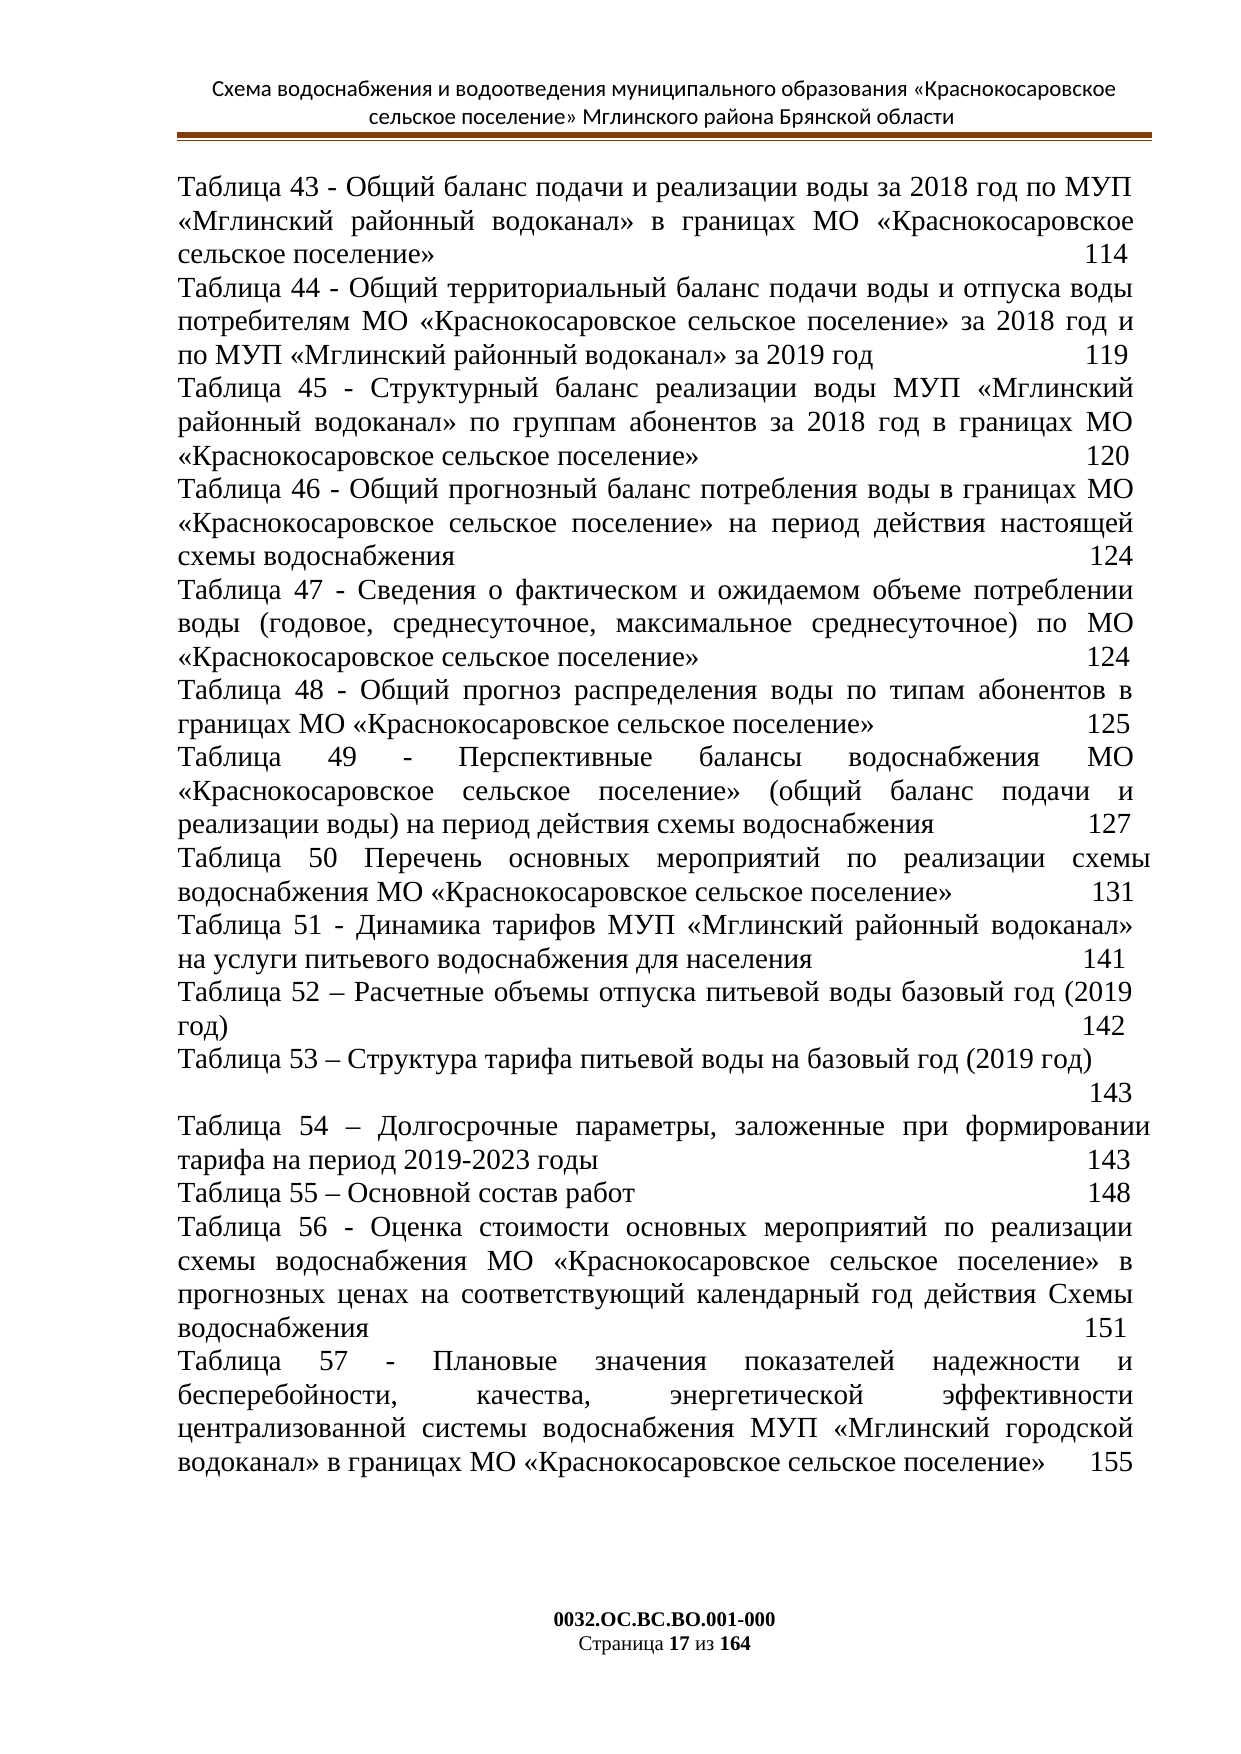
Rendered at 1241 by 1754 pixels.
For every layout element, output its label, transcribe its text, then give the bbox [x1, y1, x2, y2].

text Таблица 51 - Динамика тарифов МУП «Мглинский районный водоканал» на услуги питьевого водоснабжения для населения 141 [177, 907, 1134, 974]
text Таблица 45 - Структурный баланс реализации воды МУП «Мглинский районный водоканал» по группам абонентов за 2018 год в границах МО «Краснокосаровское сельское поселение» 120 [177, 371, 1134, 471]
text Таблица 57 - Плановые значения показателей надежности и бесперебойности, качества, энергетической эффективности централизованной системы водоснабжения МУП «Мглинский городской водоканал» в границах МО «Краснокосаровское сельское поселение» 155 [177, 1343, 1134, 1477]
text Таблица 49 - Перспективные балансы водоснабжения МО «Краснокосаровское сельское поселение» (общий баланс подачи и реализации воды) на период действия схемы водоснабжения 127 [177, 739, 1134, 840]
text Таблица 53 – Структура тарифа питьевой воды на базовый год (2019 год) [177, 1041, 1134, 1075]
text Таблица 52 – Расчетные объемы отпуска питьевой воды базовый год (2019 год) 142 [177, 974, 1134, 1041]
text Таблица 56 - Оценка стоимости основных мероприятий по реализации схемы водоснабжения МО «Краснокосаровское сельское поселение» в прогнозных ценах на соответствующий календарный год действия Схемы водоснабжения 151 [177, 1209, 1134, 1343]
text Таблица 55 – Основной состав работ 148 [177, 1176, 1134, 1209]
text Таблица 50 Перечень основных мероприятий по реализации схемы водоснабжения МО «Краснокосаровское сельское поселение» 131 [177, 840, 1152, 907]
text Таблица 43 - Общий баланс подачи и реализации воды за 2018 год по МУП «Мглинский районный водоканал» в границах МО «Краснокосаровское сельское поселение» 114 [177, 169, 1134, 270]
text Таблица 48 - Общий прогноз распределения воды по типам абонентов в границах МО «Краснокосаровское сельское поселение» 125 [177, 672, 1134, 739]
text 143 [162, 1075, 1134, 1108]
text Таблица 46 - Общий прогнозный баланс потребления воды в границах МО «Краснокосаровское сельское поселение» на период действия настоящей схемы водоснабжения 124 [177, 471, 1134, 572]
text Таблица 47 - Сведения о фактическом и ожидаемом объеме потреблении воды (годовое, среднесуточное, максимальное среднесуточное) по МО «Краснокосаровское сельское поселение» 124 [177, 572, 1134, 672]
text Таблица 44 - Общий территориальный баланс подачи воды и отпуска воды потребителям МО «Краснокосаровское сельское поселение» за 2018 год и по МУП «Мглинский районный водоканал» за 2019 год 119 [177, 270, 1134, 371]
text Таблица 54 – Долгосрочные параметры, заложенные при формировании тарифа на период 2019-2023 годы 143 [177, 1108, 1152, 1176]
